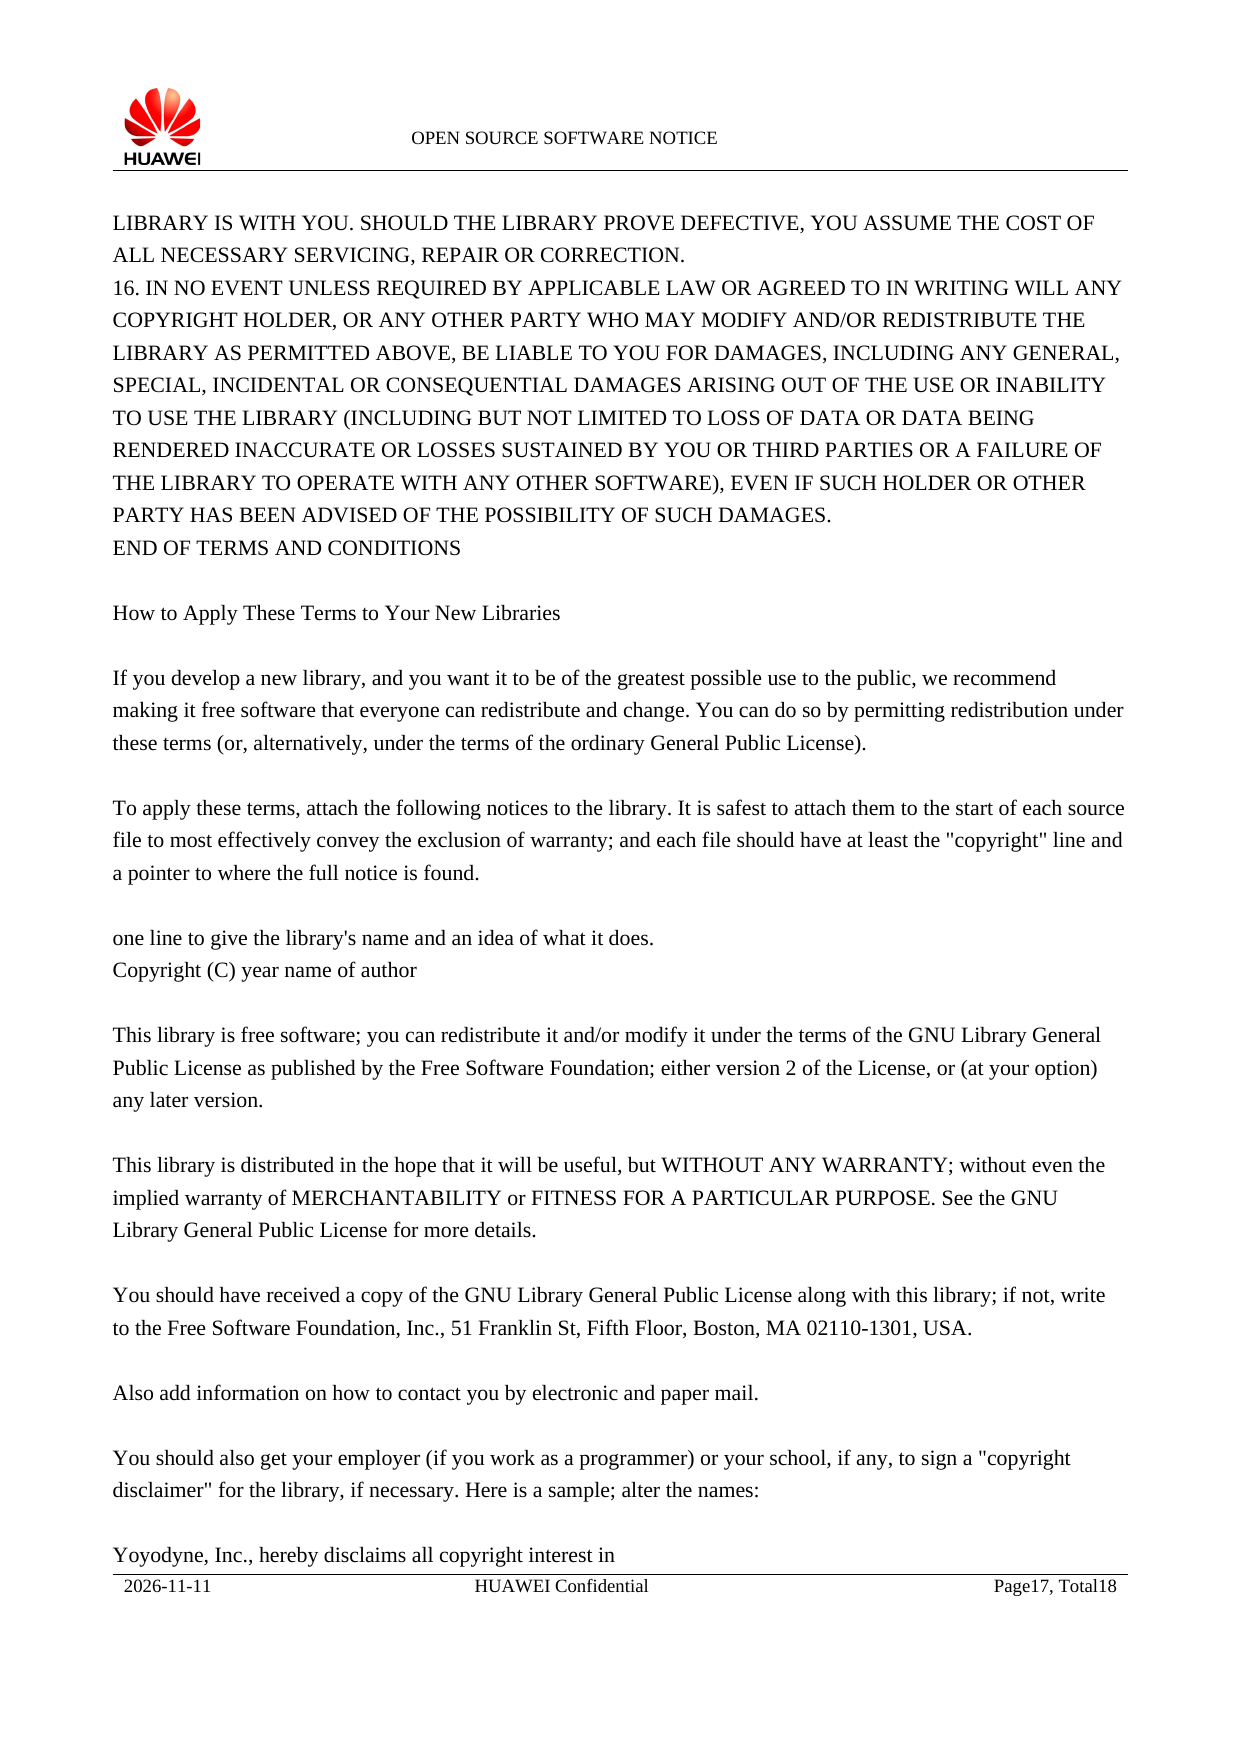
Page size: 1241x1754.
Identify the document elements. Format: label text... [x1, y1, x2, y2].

picture [124, 88, 201, 165]
